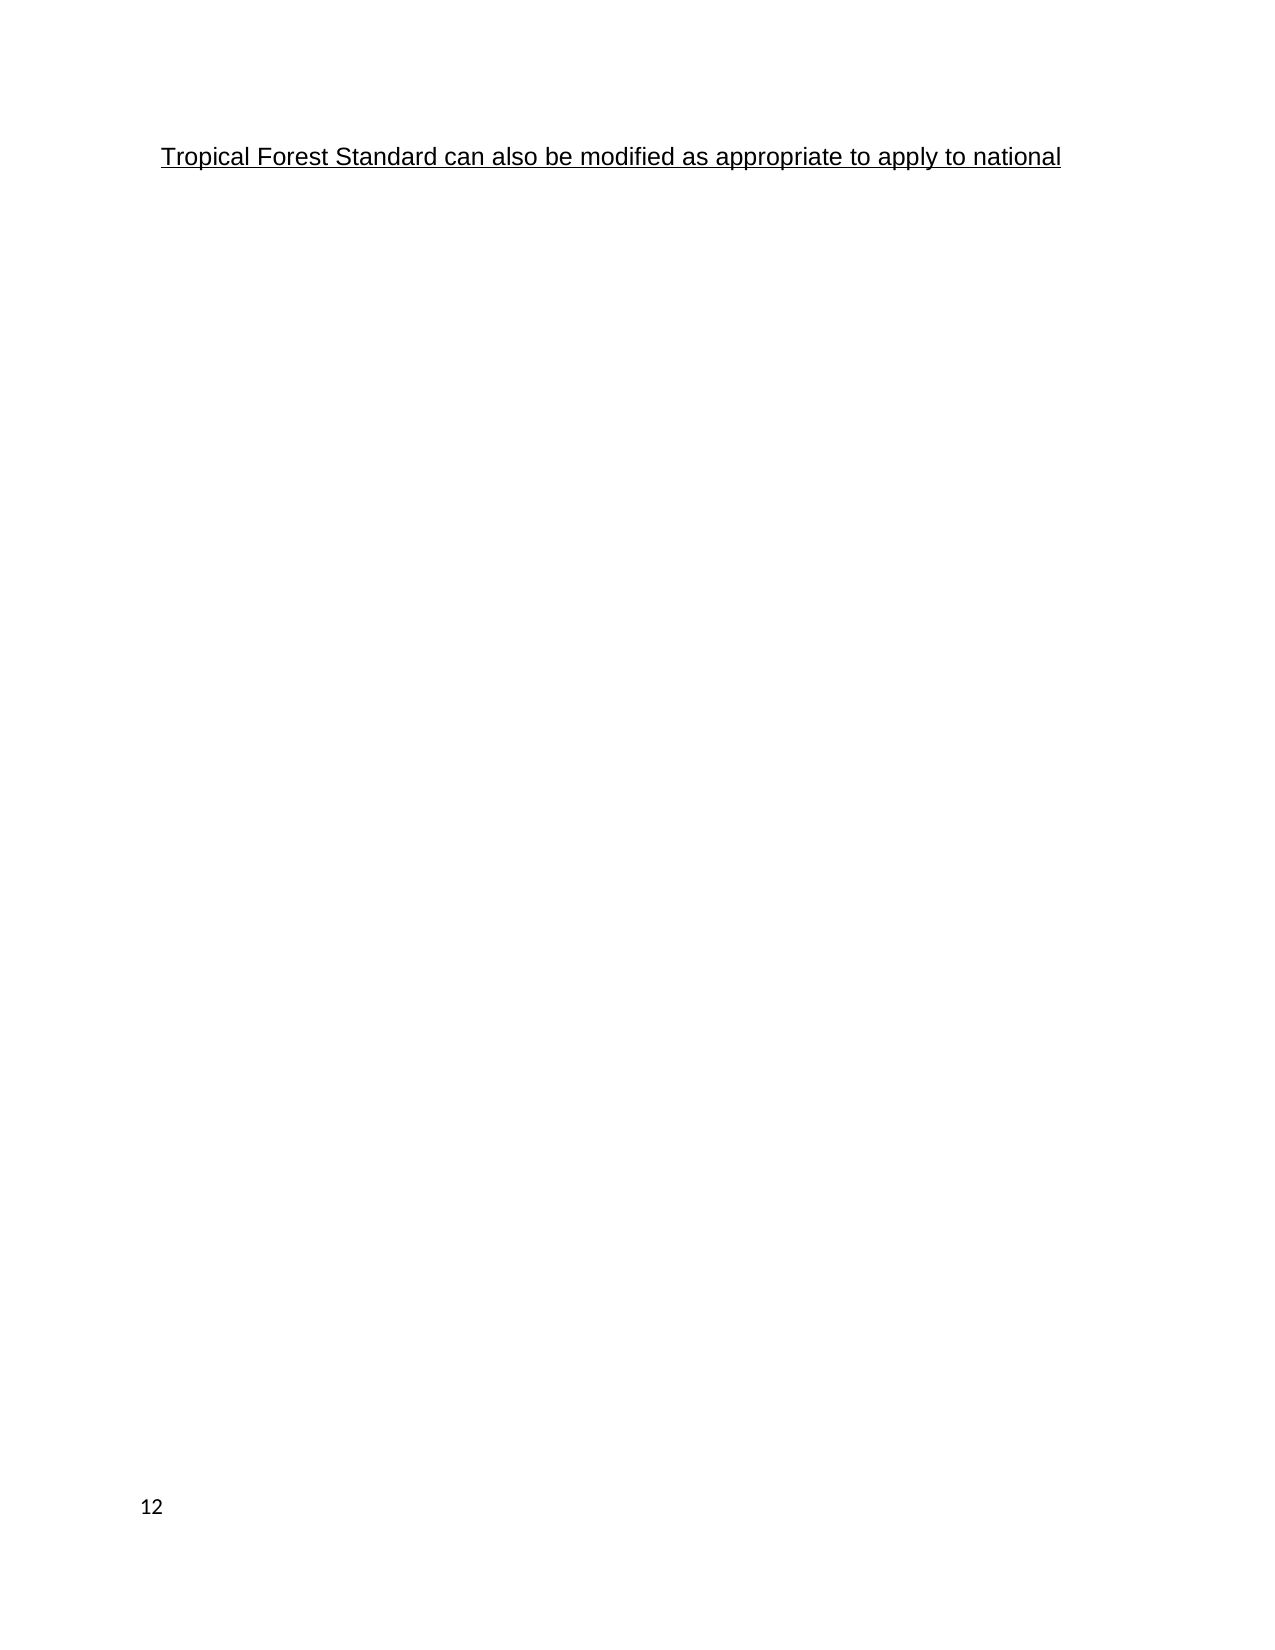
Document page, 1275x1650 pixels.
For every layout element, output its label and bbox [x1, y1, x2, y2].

text [161, 142, 1101, 170]
